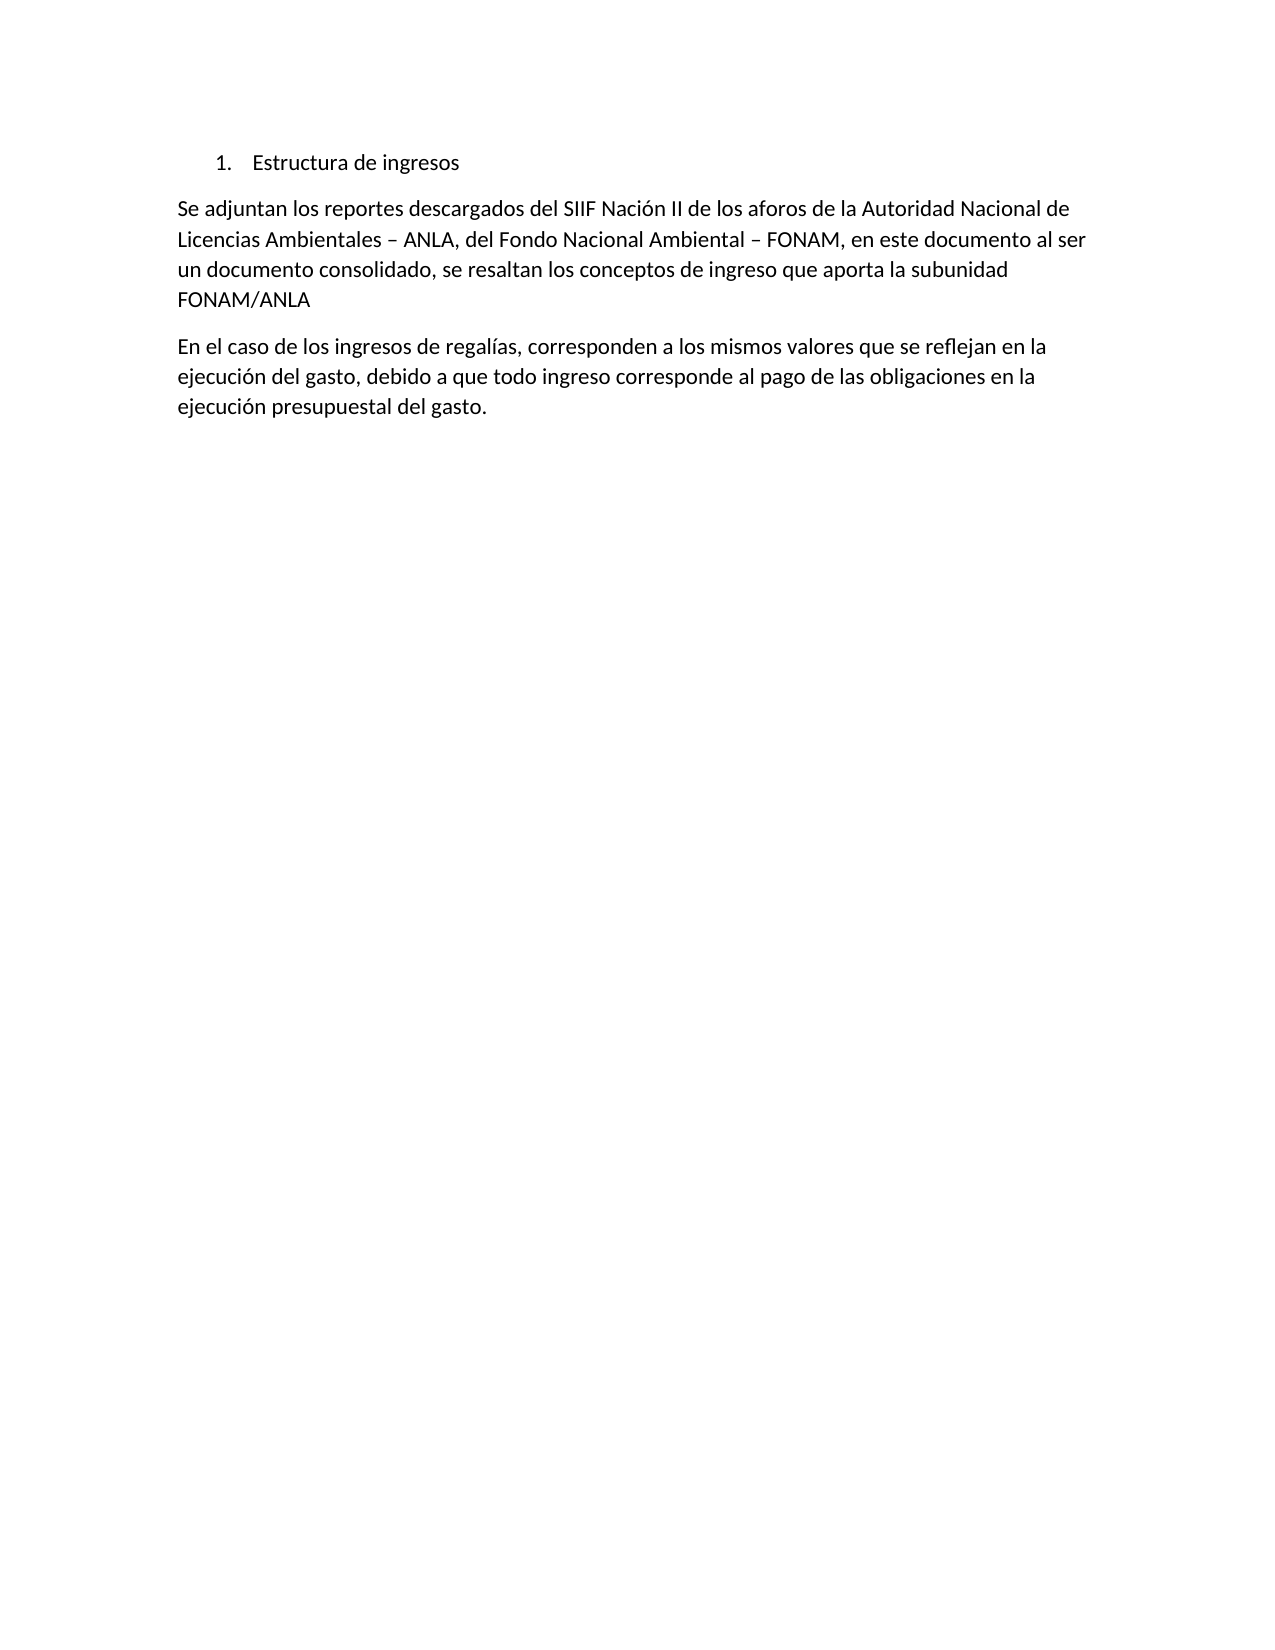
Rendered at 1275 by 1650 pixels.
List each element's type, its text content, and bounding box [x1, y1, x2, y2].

list Estructura de ingresos [215, 148, 1098, 176]
text Se adjuntan los reportes descargados del SIIF Nación II de los aforos de la Autoridad Nacional de Licencias Ambientales – ANLA, del Fondo Nacional Ambiental – FONAM, en este documento al ser un documento consolidado, se resaltan los conceptos de ingreso que aporta la subunidad FONAM/ANLA [177, 194, 1098, 313]
text En el caso de los ingresos de regalías, corresponden a los mismos valores que se reflejan en la ejecución del gasto, debido a que todo ingreso corresponde al pago de las obligaciones en la ejecución presupuestal del gasto. [177, 332, 1098, 420]
